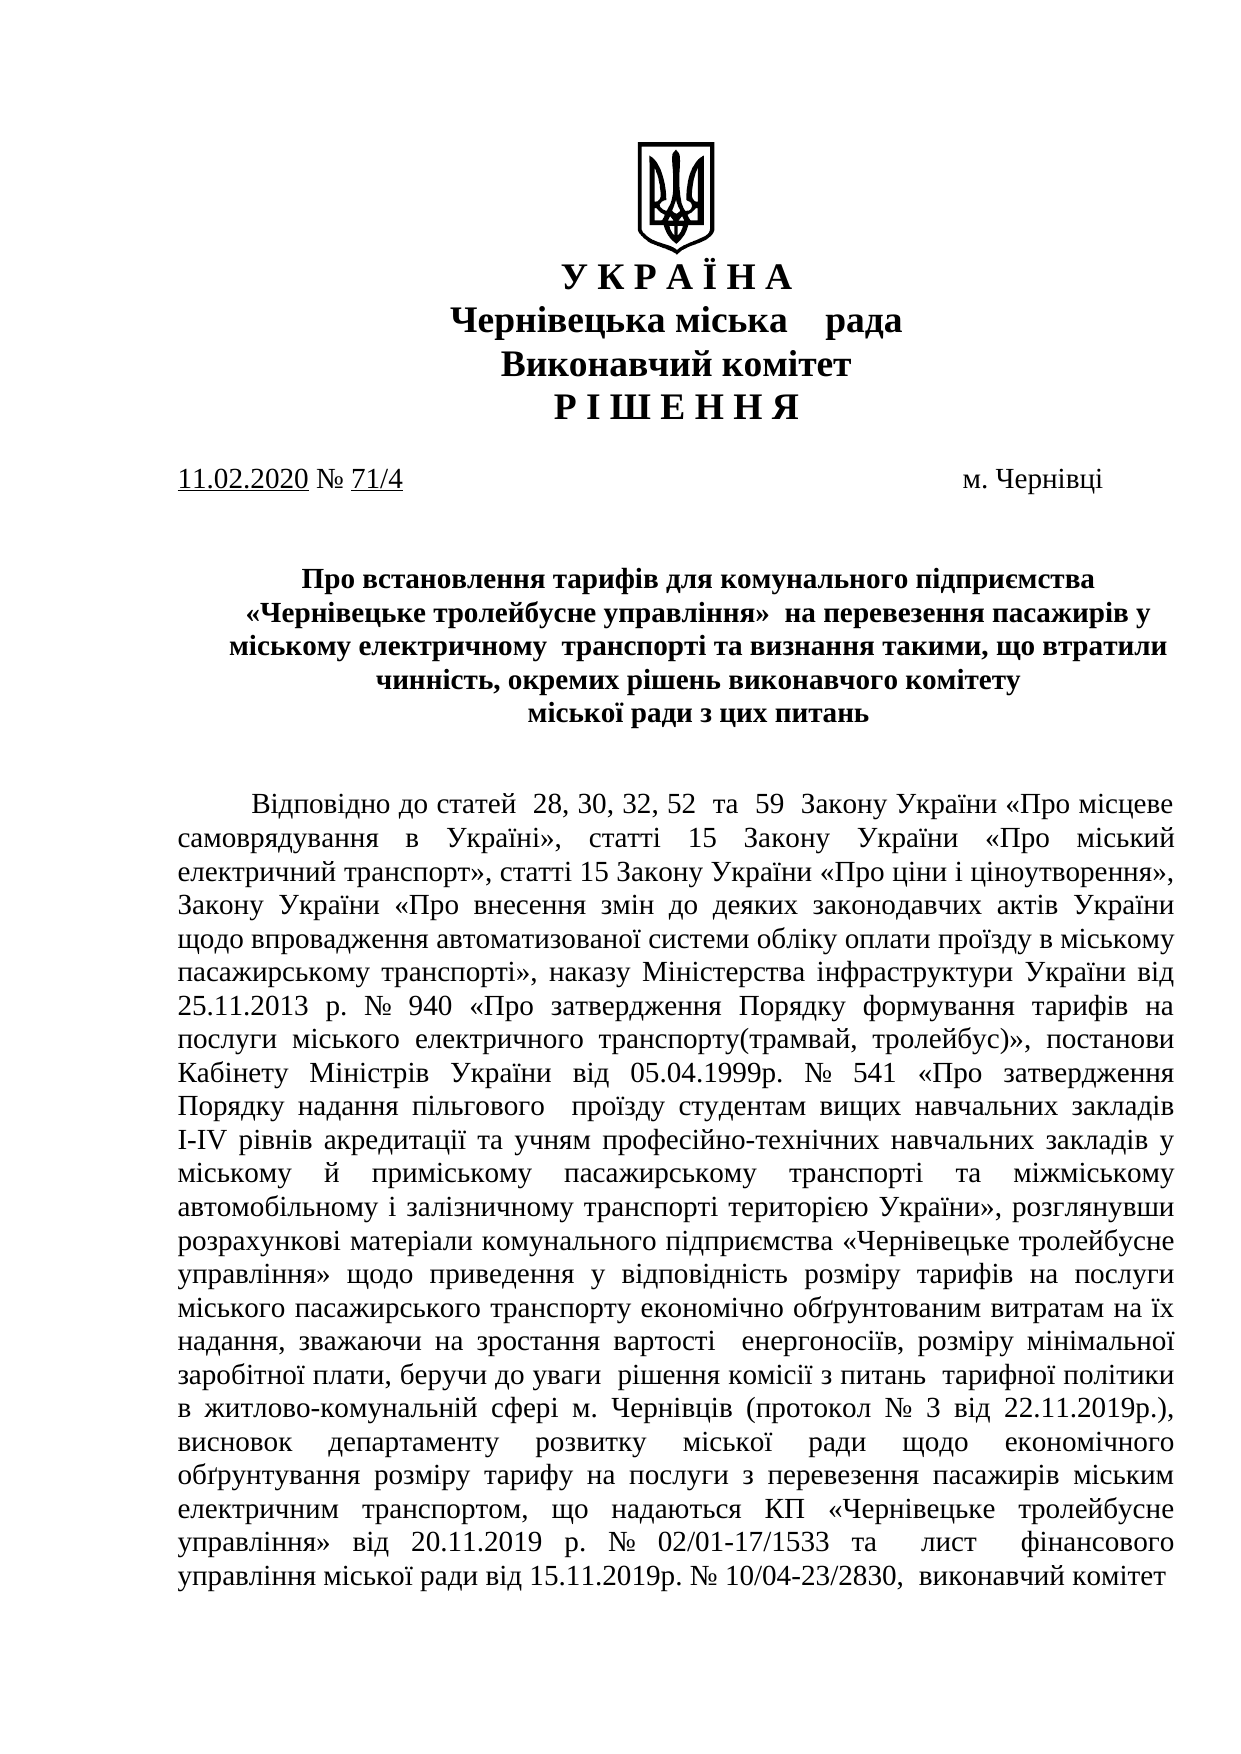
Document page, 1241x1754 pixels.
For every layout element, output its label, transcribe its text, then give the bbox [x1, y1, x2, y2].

text Виконавчий комітет [177, 341, 1175, 384]
list міської ради з цих питань [222, 696, 1175, 729]
text 11.02.2020 № 71/4 м. Чернівці [177, 461, 1175, 494]
text Відповідно до статей 28, 30, 32, 52 та 59 Закону України «Про місцеве самоврядування в Україні», статті 15 Закону України «Про міський електричний транспорт», статті 15 Закону України «Про ціни і ціноутворення», Закону України «Про внесення змін до деяких законодавчих актів України щодо впровадження автоматизованої системи обліку оплати проїзду в міському пасажирському транспорті», наказу Міністерства інфраструктури України від 25.11.2013 р. № 940 «Про затвердження Порядку формування тарифів на послуги міського електричного транспорту(трамвай, тролейбус)», постанови Кабінету Міністрів України від 05.04.1999р. № 541 «Про затвердження Порядку надання пільгового проїзду студентам вищих навчальних закладів I-IV рівнів акредитації та учням професійно-технічних навчальних закладів у міському й приміському пасажирському транспорті та міжміському автомобільному і залізничному транспорті територією України», розглянувши розрахункові матеріали комунального підприємства «Чернівецьке тролейбусне управління» щодо приведення у відповідність розміру тарифів на послуги міського пасажирського транспорту економічно обґрунтованим витратам на їх надання, зважаючи на зростання вартості енергоносіїв, розміру мінімальної заробітної плати, беручи до уваги рішення комісії з питань тарифної політики в житлово-комунальній сфері м. Чернівців (протокол № 3 від 22.11.2019р.), висновок департаменту розвитку міської ради щодо економічного обґрунтування розміру тарифу на послуги з перевезення пасажирів міським електричним транспортом, що надаються КП «Чернівецьке тролейбусне управління» від 20.11.2019 р. № 02/01-17/1533 та лист фінансового управління міської ради від 15.11.2019р. № 10/04-23/2830, виконавчий комітет [177, 787, 1175, 1592]
text У К Р А Ї Н А [177, 255, 1175, 298]
list Про встановлення тарифів для комунального підприємства «Чернівецьке тролейбусне управління» на перевезення пасажирів у міському електричному транспорті та визнання такими, що втратили чинність, окремих рішень виконавчого комітету [222, 561, 1175, 696]
text Чернівецька міська рада [177, 298, 1175, 341]
text Р І Ш Е Н Н Я [177, 384, 1175, 427]
